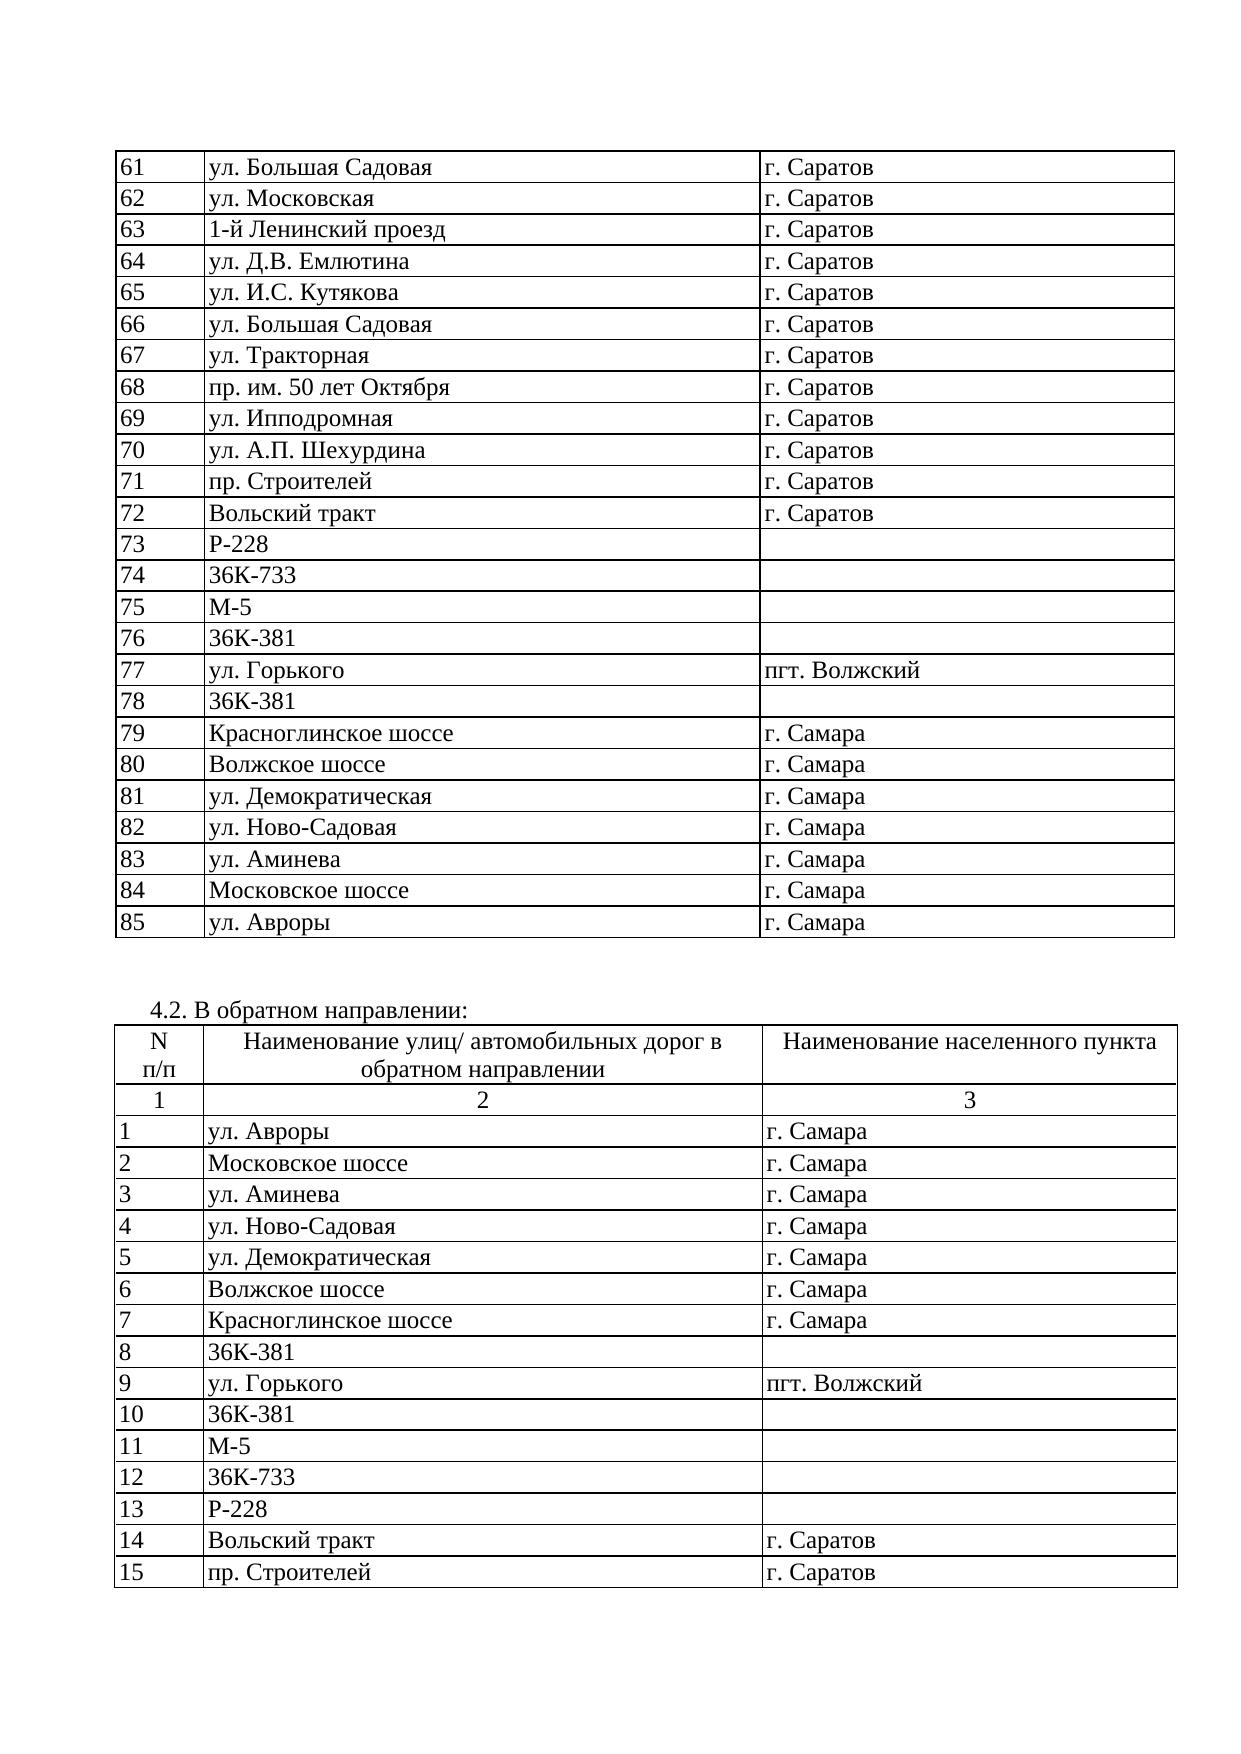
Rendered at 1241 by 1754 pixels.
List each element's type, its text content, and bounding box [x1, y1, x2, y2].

table_cell 14 [115, 1525, 203, 1555]
table_cell г. Самара [763, 1241, 1177, 1272]
table_cell 3 [763, 1083, 1177, 1115]
table_cell 12 [115, 1462, 203, 1492]
table_cell пр. Строителей [204, 1557, 762, 1587]
table_header Наименование населенного пункта [763, 1026, 1177, 1083]
table_cell 3 [115, 1179, 203, 1209]
table_cell 75 [117, 592, 204, 622]
table_cell 4 [115, 1210, 203, 1241]
table_cell М-5 [204, 1431, 762, 1461]
table_cell ул. Аминева [204, 1179, 762, 1209]
table_cell Волжское шоссе [204, 1274, 762, 1303]
table_cell 1-й Ленинский проезд [205, 215, 759, 244]
table_cell г. Саратов [761, 152, 1174, 181]
table_cell 72 [117, 498, 204, 527]
table_cell 81 [117, 781, 204, 811]
table_cell ул. Авроры [204, 1116, 762, 1146]
table_cell 84 [117, 875, 204, 905]
table_cell 82 [117, 812, 204, 842]
table_cell 11 [115, 1430, 203, 1461]
table_cell пр. им. 50 лет Октября [205, 372, 759, 402]
table_cell г. Саратов [761, 372, 1174, 402]
table_cell 67 [117, 340, 204, 370]
table_cell г. Самара [761, 812, 1174, 842]
table_cell г. Самара [763, 1178, 1177, 1209]
table_cell г. Самара [761, 749, 1174, 779]
table_cell 10 [115, 1399, 203, 1429]
table_cell ул. Аминева [205, 844, 759, 873]
table_cell 36К-381 [204, 1337, 762, 1366]
table_cell г. Саратов [761, 309, 1174, 339]
table_cell 74 [117, 561, 204, 590]
table_cell 2 [115, 1147, 203, 1178]
table_cell 7 [115, 1305, 203, 1335]
table_cell [761, 529, 1174, 559]
table_cell ул. Ипподромная [205, 403, 759, 433]
table_cell [763, 1398, 1177, 1429]
table_cell М-5 [205, 592, 759, 622]
table_cell 65 [117, 277, 204, 307]
table_cell пр. Строителей [205, 466, 759, 496]
text 4.2. В обратном направлении: [150, 996, 1090, 1024]
table_cell г. Саратов [761, 435, 1174, 464]
table_cell г. Самара [763, 1209, 1177, 1241]
table_cell г. Саратов [761, 340, 1174, 370]
table_cell Московское шоссе [205, 875, 759, 905]
table_cell 6 [115, 1273, 203, 1303]
table_cell г. Саратов [761, 498, 1174, 527]
table_cell г. Самара [763, 1272, 1177, 1303]
table_cell 1 [115, 1116, 203, 1146]
table_cell 13 [115, 1493, 203, 1524]
table_cell ул. И.С. Кутякова [205, 277, 759, 307]
table_cell г. Саратов [761, 246, 1174, 276]
table_cell 5 [115, 1242, 203, 1272]
table_cell г. Самара [763, 1115, 1177, 1146]
table_cell Красноглинское шоссе [204, 1305, 762, 1335]
table_cell г. Самара [761, 907, 1174, 936]
table_cell 36К-381 [204, 1400, 762, 1429]
table_cell г. Саратов [761, 403, 1174, 433]
table_cell ул. Демократическая [205, 781, 759, 811]
table_cell Р-228 [204, 1494, 762, 1524]
table_cell 2 [204, 1085, 762, 1115]
table_cell 36К-733 [204, 1462, 762, 1492]
table_cell ул. Ново-Садовая [205, 812, 759, 842]
table_cell пгт. Волжский [761, 655, 1174, 685]
table_cell г. Самара [761, 875, 1174, 905]
table_cell пгт. Волжский [763, 1366, 1177, 1398]
table_cell г. Саратов [763, 1555, 1177, 1587]
table_cell [761, 561, 1174, 590]
table_cell 36К-381 [205, 623, 759, 653]
table_cell 80 [117, 749, 204, 779]
table_cell 61 [117, 152, 204, 181]
table_cell 71 [117, 466, 204, 496]
table_cell ул. Ново-Садовая [204, 1211, 762, 1241]
table_cell Вольский тракт [204, 1525, 762, 1555]
table_cell 9 [115, 1368, 203, 1398]
table_cell г. Саратов [761, 183, 1174, 213]
table_cell 77 [117, 655, 204, 685]
table_cell 62 [117, 183, 204, 213]
table_cell Московское шоссе [204, 1148, 762, 1178]
table_cell Р-228 [205, 529, 759, 559]
table_cell ул. Московская [205, 183, 759, 213]
table_cell 78 [117, 686, 204, 716]
table_cell 85 [117, 907, 204, 936]
table_cell ул. Большая Садовая [205, 309, 759, 339]
table_cell [761, 592, 1174, 622]
table_cell ул. Тракторная [205, 340, 759, 370]
table_cell г. Самара [761, 718, 1174, 748]
table_cell г. Саратов [763, 1524, 1177, 1555]
table_cell г. Самара [763, 1304, 1177, 1335]
table_cell ул. Демократическая [204, 1242, 762, 1272]
table_cell [763, 1429, 1177, 1461]
table_cell 64 [117, 246, 204, 276]
table_cell ул. Д.В. Емлютина [205, 246, 759, 276]
table_cell 73 [117, 529, 204, 559]
table_cell 69 [117, 403, 204, 433]
table_cell [763, 1492, 1177, 1524]
table_cell г. Самара [761, 844, 1174, 873]
table_cell г. Саратов [761, 277, 1174, 307]
table_cell Красноглинское шоссе [205, 718, 759, 748]
table_cell г. Самара [763, 1146, 1177, 1178]
table_header Наименование улиц/ автомобильных дорог в обратном направлении [204, 1026, 762, 1083]
table_cell 8 [115, 1336, 203, 1366]
table_cell ул. Горького [205, 655, 759, 685]
table_cell 15 [115, 1556, 203, 1587]
table_cell 36К-381 [205, 686, 759, 716]
table_cell [763, 1335, 1177, 1366]
table_cell 1 [115, 1084, 203, 1115]
table_cell [763, 1461, 1177, 1492]
table_cell ул. А.П. Шехурдина [205, 435, 759, 464]
table_cell 63 [117, 215, 204, 244]
table_cell г. Саратов [761, 215, 1174, 244]
table_cell ул. Авроры [205, 907, 759, 936]
table_cell г. Самара [761, 781, 1174, 811]
table_cell 66 [117, 309, 204, 339]
table_cell г. Саратов [761, 466, 1174, 496]
table_cell [761, 623, 1174, 653]
table_cell ул. Горького [204, 1368, 762, 1398]
table_cell 70 [117, 435, 204, 464]
table_cell 83 [117, 844, 204, 873]
table_cell ул. Большая Садовая [205, 152, 759, 181]
table_cell [761, 686, 1174, 716]
table_cell Вольский тракт [205, 498, 759, 527]
table_header N п/п [115, 1026, 203, 1083]
table_cell 68 [117, 372, 204, 402]
table_cell Волжское шоссе [205, 749, 759, 779]
table_cell 76 [117, 623, 204, 653]
table_cell 36К-733 [205, 561, 759, 590]
table_cell 79 [117, 718, 204, 748]
